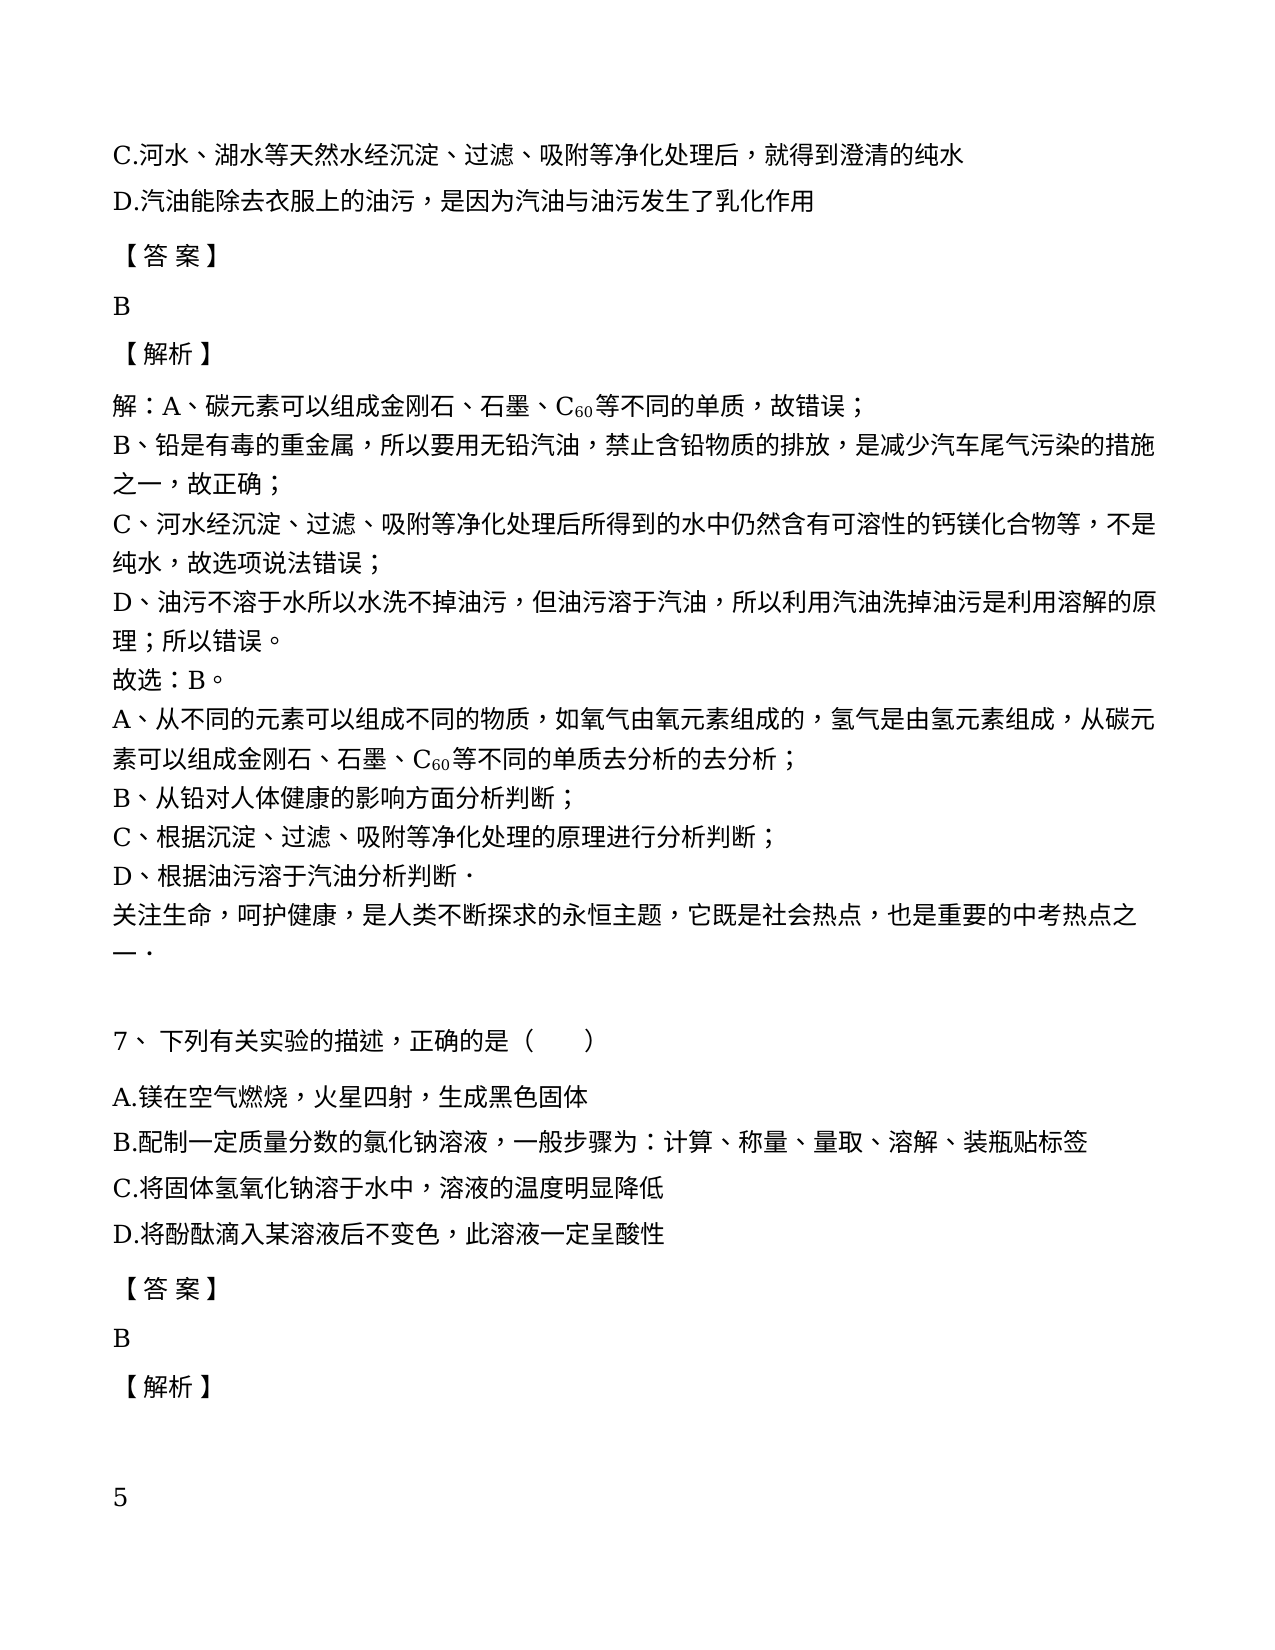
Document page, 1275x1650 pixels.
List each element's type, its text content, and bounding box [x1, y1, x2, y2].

table_cell C.河水、湖水等天然水经沉淀、过滤、吸附等净化处理后，就得到澄清的纯水 [112, 134, 1163, 180]
text 【 解析 】 [112, 337, 1163, 371]
table_cell D.将酚酞滴入某溶液后不变色，此溶液一定呈酸性 [112, 1213, 1163, 1259]
text 【 解析 】 [112, 1370, 1163, 1404]
text 解：A、碳元素可以组成金刚石、石墨、C60等不同的单质，故错误； B、铅是有毒的重金属，所以要用无铅汽油，禁止含铅物质的排放，是减少汽车尾气污染的措施之一，故正确； C、河水经沉淀、过滤、吸附等净化处理后所得到的水中仍然含有可溶性的钙镁化合物等，不是纯水，故选项说法错误； D、油污不溶于水所以水洗不掉油污，但油污溶于汽油，所以利用汽油洗掉油污是利用溶解的原理；所以错误。 故选：B。 A、从不同的元素可以组成不同的物质，如氧气由氧元素组成的，氢气是由氢元素组成，从碳元素可以组成金刚石、石墨、C60等不同的单质去分析的去分析； B、从铅对人体健康的影响方面分析判断； C、根据沉淀、过滤、吸附等净化处理的原理进行分析判断； D、根据油污溶于汽油分析判断． 关注生命，呵护健康，是人类不断探求的永恒主题，它既是社会热点，也是重要的中考热点之一． [112, 389, 1163, 971]
table_cell B.配制一定质量分数的氯化钠溶液，一般步骤为：计算、称量、量取、溶解、装瓶贴标签 [112, 1121, 1163, 1167]
table_cell D.汽油能除去衣服上的油污，是因为汽油与油污发生了乳化作用 [112, 180, 1163, 226]
text B [112, 290, 1163, 320]
text 7、 下列有关实验的描述，正确的是（ ） [112, 989, 1163, 1058]
text B [112, 1323, 1163, 1353]
text 【 答 案 】 [112, 238, 1163, 272]
table_cell C.将固体氢氧化钠溶于水中，溶液的温度明显降低 [112, 1167, 1163, 1213]
text 【 答 案 】 [112, 1271, 1163, 1305]
table_header A.镁在空气燃烧，火星四射，生成黑色固体 [112, 1076, 1163, 1121]
